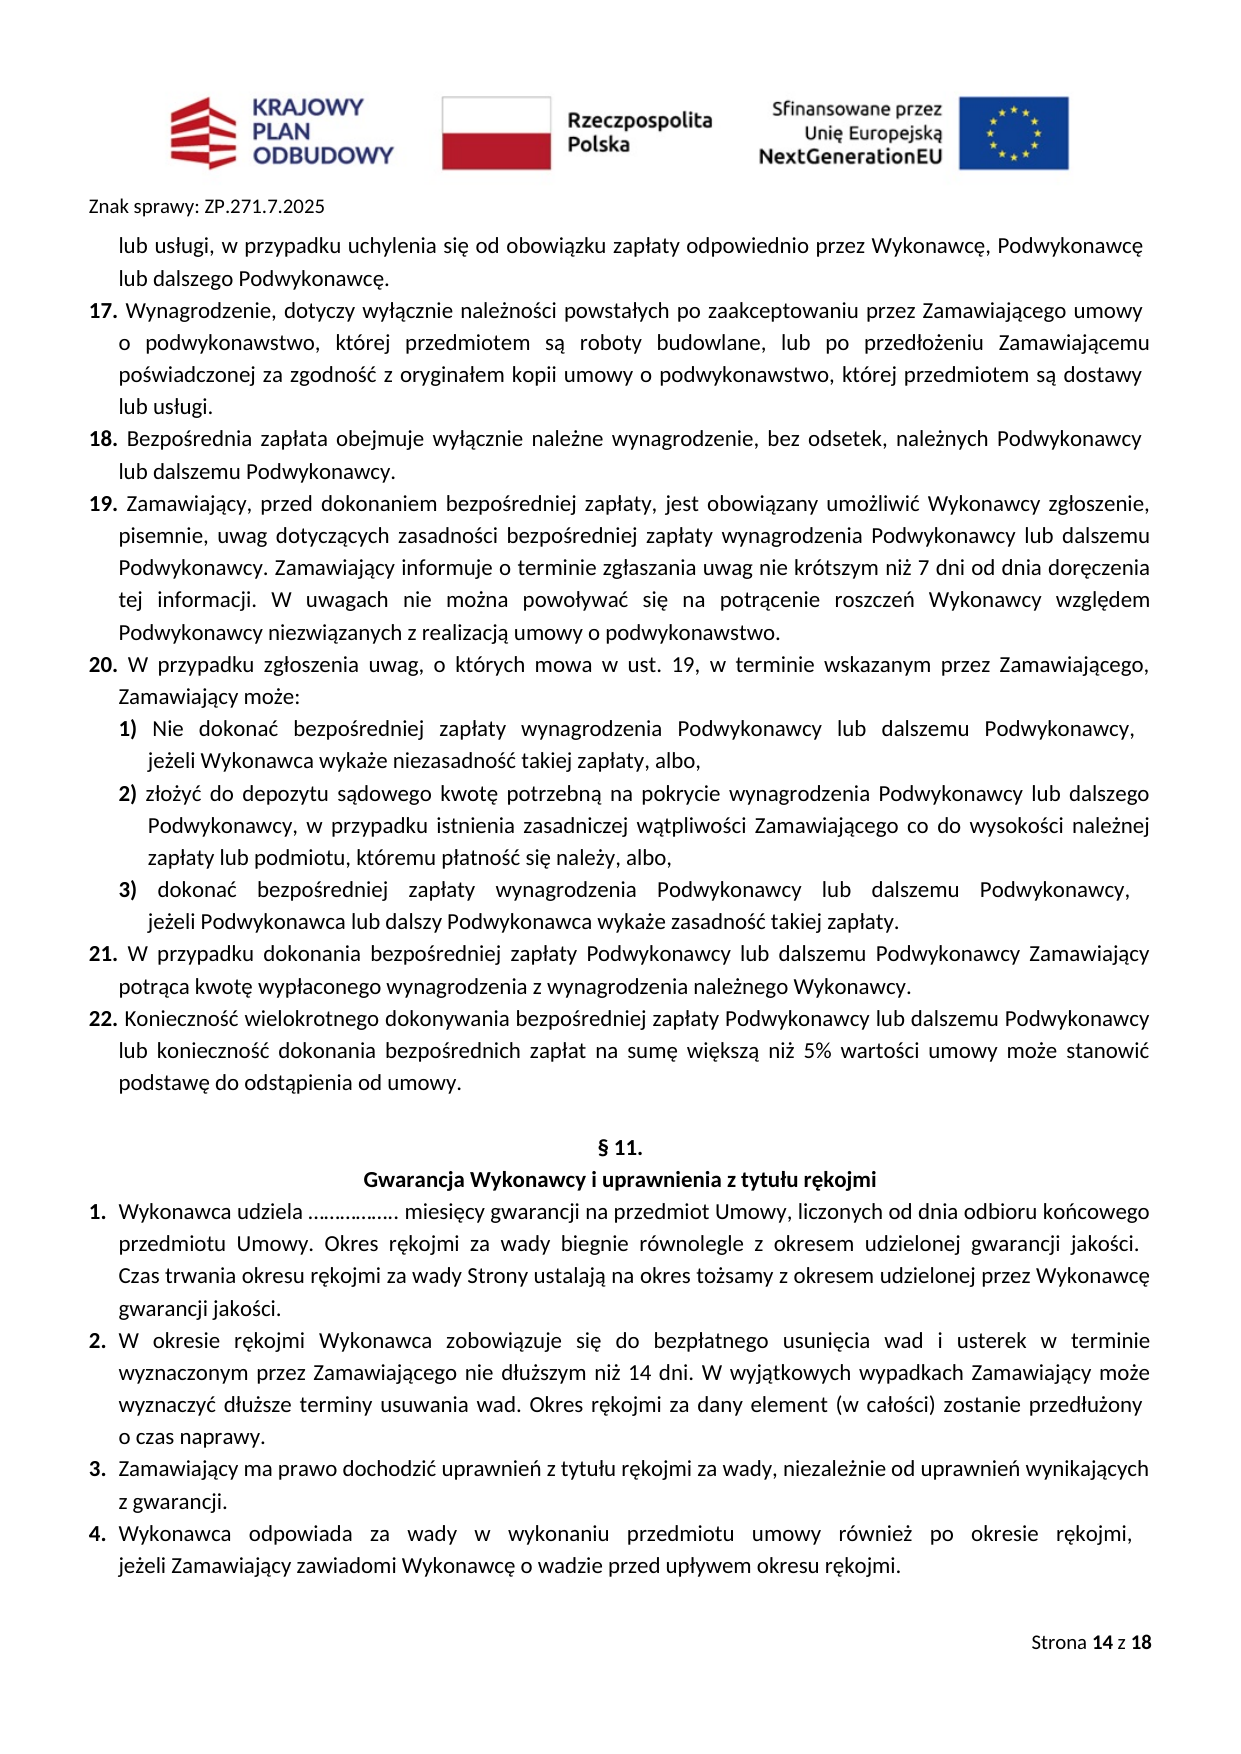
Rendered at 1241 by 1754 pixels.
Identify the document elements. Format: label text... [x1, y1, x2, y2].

text 2) złożyć do depozytu sądowego kwotę potrzebną na pokrycie wynagrodzenia Podwykonawcy lub dalszego Podwykonawcy, w przypadku istnienia zasadniczej wątpliwości Zamawiającego co do wysokości należnej zapłaty lub podmiotu, któremu płatność się należy, albo, [118, 779, 1152, 871]
list Zamawiający ma prawo dochodzić uprawnień z tytułu rękojmi za wady, niezależnie od uprawnień wynikających z gwarancji. [89, 1454, 1152, 1515]
text 1) Nie dokonać bezpośredniej zapłaty wynagrodzenia Podwykonawcy lub dalszemu Podwykonawcy, jeżeli Wykonawca wykaże niezasadność takiej zapłaty, albo, [118, 714, 1152, 774]
list W przypadku zgłoszenia uwag, o których mowa w ust. 19, w terminie wskazanym przez Zamawiającego, Zamawiający może: [89, 650, 1152, 710]
text Gwarancja Wykonawcy i uprawnienia z tytułu rękojmi [89, 1165, 1152, 1193]
picture [147, 73, 1093, 194]
list Wykonawca udziela …………….. miesięcy gwarancji na przedmiot Umowy, liczonych od dnia odbioru końcowego przedmiotu Umowy. Okres rękojmi za wady biegnie równolegle z okresem udzielonej gwarancji jakości. Czas trwania okresu rękojmi za wady Strony ustalają na okres tożsamy z okresem udzielonej przez Wykonawcę gwarancji jakości. [89, 1197, 1152, 1322]
text § 11. [89, 1133, 1152, 1161]
list Wynagrodzenie, dotyczy wyłącznie należności powstałych po zaakceptowaniu przez Zamawiającego umowy o podwykonawstwo, której przedmiotem są roboty budowlane, lub po przedłożeniu Zamawiającemu poświadczonej za zgodność z oryginałem kopii umowy o podwykonawstwo, której przedmiotem są dostawy lub usługi. [89, 296, 1152, 420]
list Bezpośrednia zapłata obejmuje wyłącznie należne wynagrodzenie, bez odsetek, należnych Podwykonawcy lub dalszemu Podwykonawcy. [89, 424, 1152, 485]
list W przypadku dokonania bezpośredniej zapłaty Podwykonawcy lub dalszemu Podwykonawcy Zamawiający potrąca kwotę wypłaconego wynagrodzenia z wynagrodzenia należnego Wykonawcy. [89, 939, 1152, 1000]
text 3) dokonać bezpośredniej zapłaty wynagrodzenia Podwykonawcy lub dalszemu Podwykonawcy, jeżeli Podwykonawca lub dalszy Podwykonawca wykaże zasadność takiej zapłaty. [118, 875, 1152, 935]
list Zamawiający, przed dokonaniem bezpośredniej zapłaty, jest obowiązany umożliwić Wykonawcy zgłoszenie, pisemnie, uwag dotyczących zasadności bezpośredniej zapłaty wynagrodzenia Podwykonawcy lub dalszemu Podwykonawcy. Zamawiający informuje o terminie zgłaszania uwag nie krótszym niż 7 dni od dnia doręczenia tej informacji. W uwagach nie można powoływać się na potrącenie roszczeń Wykonawcy względem Podwykonawcy niezwiązanych z realizacją umowy o podwykonawstwo. [89, 489, 1152, 646]
list W okresie rękojmi Wykonawca zobowiązuje się do bezpłatnego usunięcia wad i usterek w terminie wyznaczonym przez Zamawiającego nie dłuższym niż 14 dni. W wyjątkowych wypadkach Zamawiający może wyznaczyć dłuższe terminy usuwania wad. Okres rękojmi za dany element (w całości) zostanie przedłużony o czas naprawy. [89, 1326, 1152, 1450]
list Konieczność wielokrotnego dokonywania bezpośredniej zapłaty Podwykonawcy lub dalszemu Podwykonawcy lub konieczność dokonania bezpośrednich zapłat na sumę większą niż 5% wartości umowy może stanowić podstawę do odstąpienia od umowy. [89, 1004, 1152, 1096]
